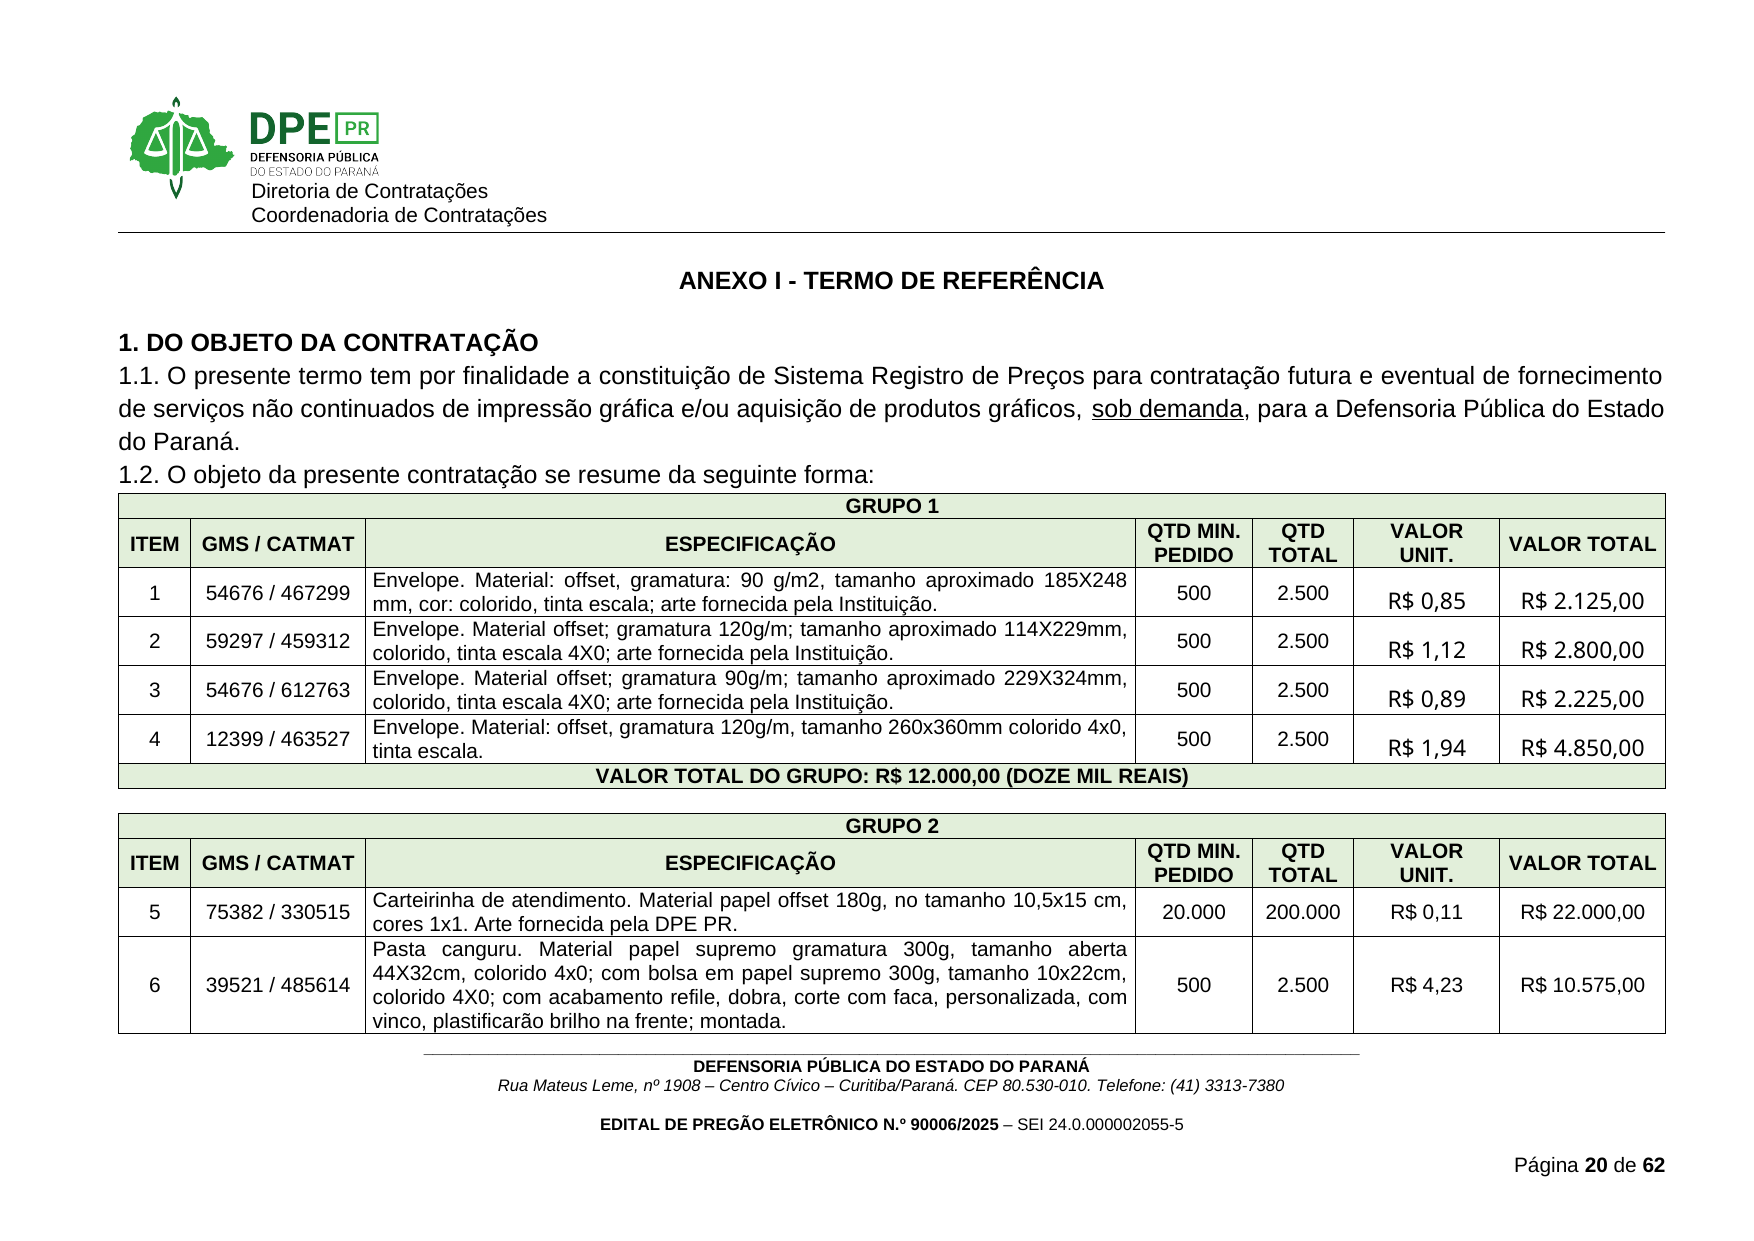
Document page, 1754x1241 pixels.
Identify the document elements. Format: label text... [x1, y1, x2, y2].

table_cell 2.500 [1253, 937, 1353, 1033]
table_cell R$ 2.800,00 [1500, 617, 1665, 665]
table_cell Pasta canguru. Material papel supremo gramatura 300g, tamanho aberta 44X32cm, colorido 4x0; com bolsa em papel supremo 300g, tamanho 10x22cm, colorido 4X0; com acabamento refile, dobra, corte com faca, personalizada, com vinco, plastificarão brilho na frente; montada. [366, 937, 1135, 1033]
table_cell 2.500 [1253, 617, 1353, 665]
table_cell QTD MIN. PEDIDO [1136, 839, 1252, 887]
table_cell VALOR UNIT. [1354, 519, 1499, 567]
table_cell R$ 0,85 [1354, 568, 1499, 616]
table_cell R$ 4.850,00 [1500, 715, 1665, 763]
table_cell 500 [1136, 617, 1252, 665]
table_cell GMS / CATMAT [191, 839, 365, 887]
table_cell 2.500 [1253, 715, 1353, 763]
table_header GRUPO 2 [119, 814, 1665, 838]
table_cell ITEM [119, 839, 190, 887]
table_cell 75382 / 330515 [191, 888, 365, 936]
table_cell 500 [1136, 715, 1252, 763]
table_cell 2 [119, 617, 190, 665]
table_cell GMS / CATMAT [191, 519, 365, 567]
table_cell 5 [119, 888, 190, 936]
text ANEXO I - TERMO DE REFERÊNCIA [118, 266, 1665, 295]
table_cell 1 [119, 568, 190, 616]
table_cell R$ 4,23 [1354, 937, 1499, 1033]
table_cell 39521 / 485614 [191, 937, 365, 1033]
table_cell QTD TOTAL [1253, 839, 1353, 887]
table_cell 2.500 [1253, 568, 1353, 616]
table_cell Carteirinha de atendimento. Material papel offset 180g, no tamanho 10,5x15 cm, cores 1x1. Arte fornecida pela DPE PR. [366, 888, 1135, 936]
picture [129, 96, 379, 200]
subtitle O objeto da presente contratação se resume da seguinte forma: [118, 460, 1665, 489]
table_cell 200.000 [1253, 888, 1353, 936]
table_header GRUPO 1 [119, 494, 1665, 518]
subtitle O presente termo tem por finalidade a constituição de Sistema Registro de Preços para contratação futura e eventual de fornecimento de serviços não continuados de impressão gráfica e/ou aquisição de produtos gráficos, sob demanda, para a Defensoria Pública do Estado do Paraná. [118, 361, 1665, 456]
table_cell VALOR TOTAL DO GRUPO: R$ 12.000,00 (DOZE MIL REAIS) [119, 764, 1665, 788]
table_cell R$ 0,89 [1354, 666, 1499, 714]
table_cell 20.000 [1136, 888, 1252, 936]
table_cell R$ 1,12 [1354, 617, 1499, 665]
table_cell ESPECIFICAÇÃO [366, 519, 1135, 567]
table_cell 12399 / 463527 [191, 715, 365, 763]
table_cell 54676 / 467299 [191, 568, 365, 616]
table_cell QTD MIN. PEDIDO [1136, 519, 1252, 567]
table_cell VALOR TOTAL [1500, 839, 1665, 887]
table_cell 3 [119, 666, 190, 714]
table_cell R$ 1,94 [1354, 715, 1499, 763]
table_cell R$ 10.575,00 [1500, 937, 1665, 1033]
table_cell VALOR TOTAL [1500, 519, 1665, 567]
table_cell 500 [1136, 666, 1252, 714]
table_cell R$ 2.125,00 [1500, 568, 1665, 616]
table_cell Envelope. Material: offset, gramatura 120g/m, tamanho 260x360mm colorido 4x0, tinta escala. [366, 715, 1135, 763]
table_cell ITEM [119, 519, 190, 567]
table_cell 6 [119, 937, 190, 1033]
table_cell Envelope. Material offset; gramatura 120g/m; tamanho aproximado 114X229mm, colorido, tinta escala 4X0; arte fornecida pela Instituição. [366, 617, 1135, 665]
table_cell R$ 22.000,00 [1500, 888, 1665, 936]
subtitle DO OBJETO DA CONTRATAÇÃO [118, 328, 1665, 357]
table_cell ESPECIFICAÇÃO [366, 839, 1135, 887]
table_cell 2.500 [1253, 666, 1353, 714]
table_cell 54676 / 612763 [191, 666, 365, 714]
table_cell 500 [1136, 937, 1252, 1033]
table_cell Envelope. Material offset; gramatura 90g/m; tamanho aproximado 229X324mm, colorido, tinta escala 4X0; arte fornecida pela Instituição. [366, 666, 1135, 714]
table_cell R$ 0,11 [1354, 888, 1499, 936]
table_cell R$ 2.225,00 [1500, 666, 1665, 714]
table_cell 4 [119, 715, 190, 763]
table_cell VALOR UNIT. [1354, 839, 1499, 887]
table_cell 500 [1136, 568, 1252, 616]
table_cell QTD TOTAL [1253, 519, 1353, 567]
table_cell Envelope. Material: offset, gramatura: 90 g/m2, tamanho aproximado 185X248 mm, cor: colorido, tinta escala; arte fornecida pela Instituição. [366, 568, 1135, 616]
table_cell 59297 / 459312 [191, 617, 365, 665]
